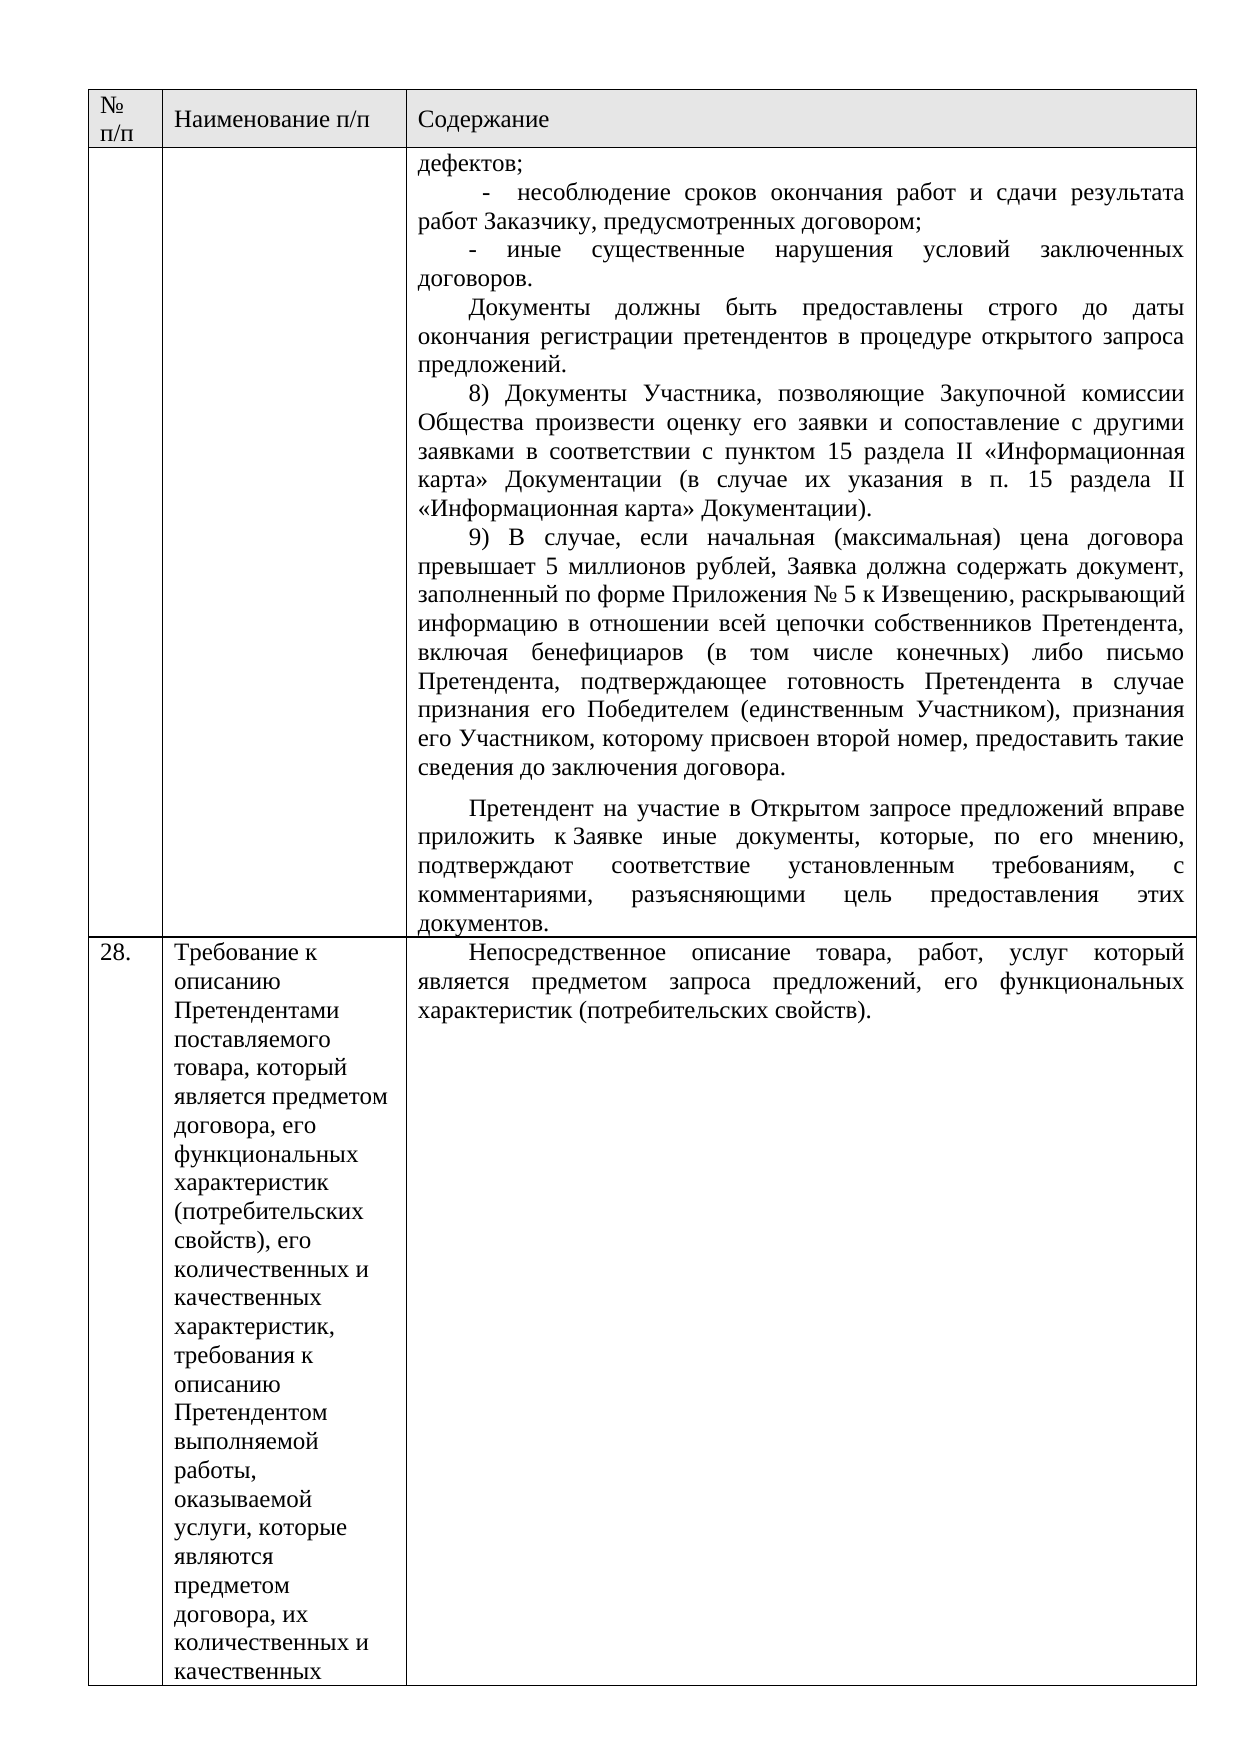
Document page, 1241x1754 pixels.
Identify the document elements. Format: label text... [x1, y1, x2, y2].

table_header № п/п [89, 90, 162, 147]
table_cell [407, 938, 1196, 1685]
table_header Содержание [407, 90, 1196, 147]
table_cell [89, 148, 162, 936]
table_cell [163, 148, 406, 936]
table_cell [89, 938, 162, 1685]
table_header Наименование п/п [163, 90, 406, 147]
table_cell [407, 148, 1196, 936]
